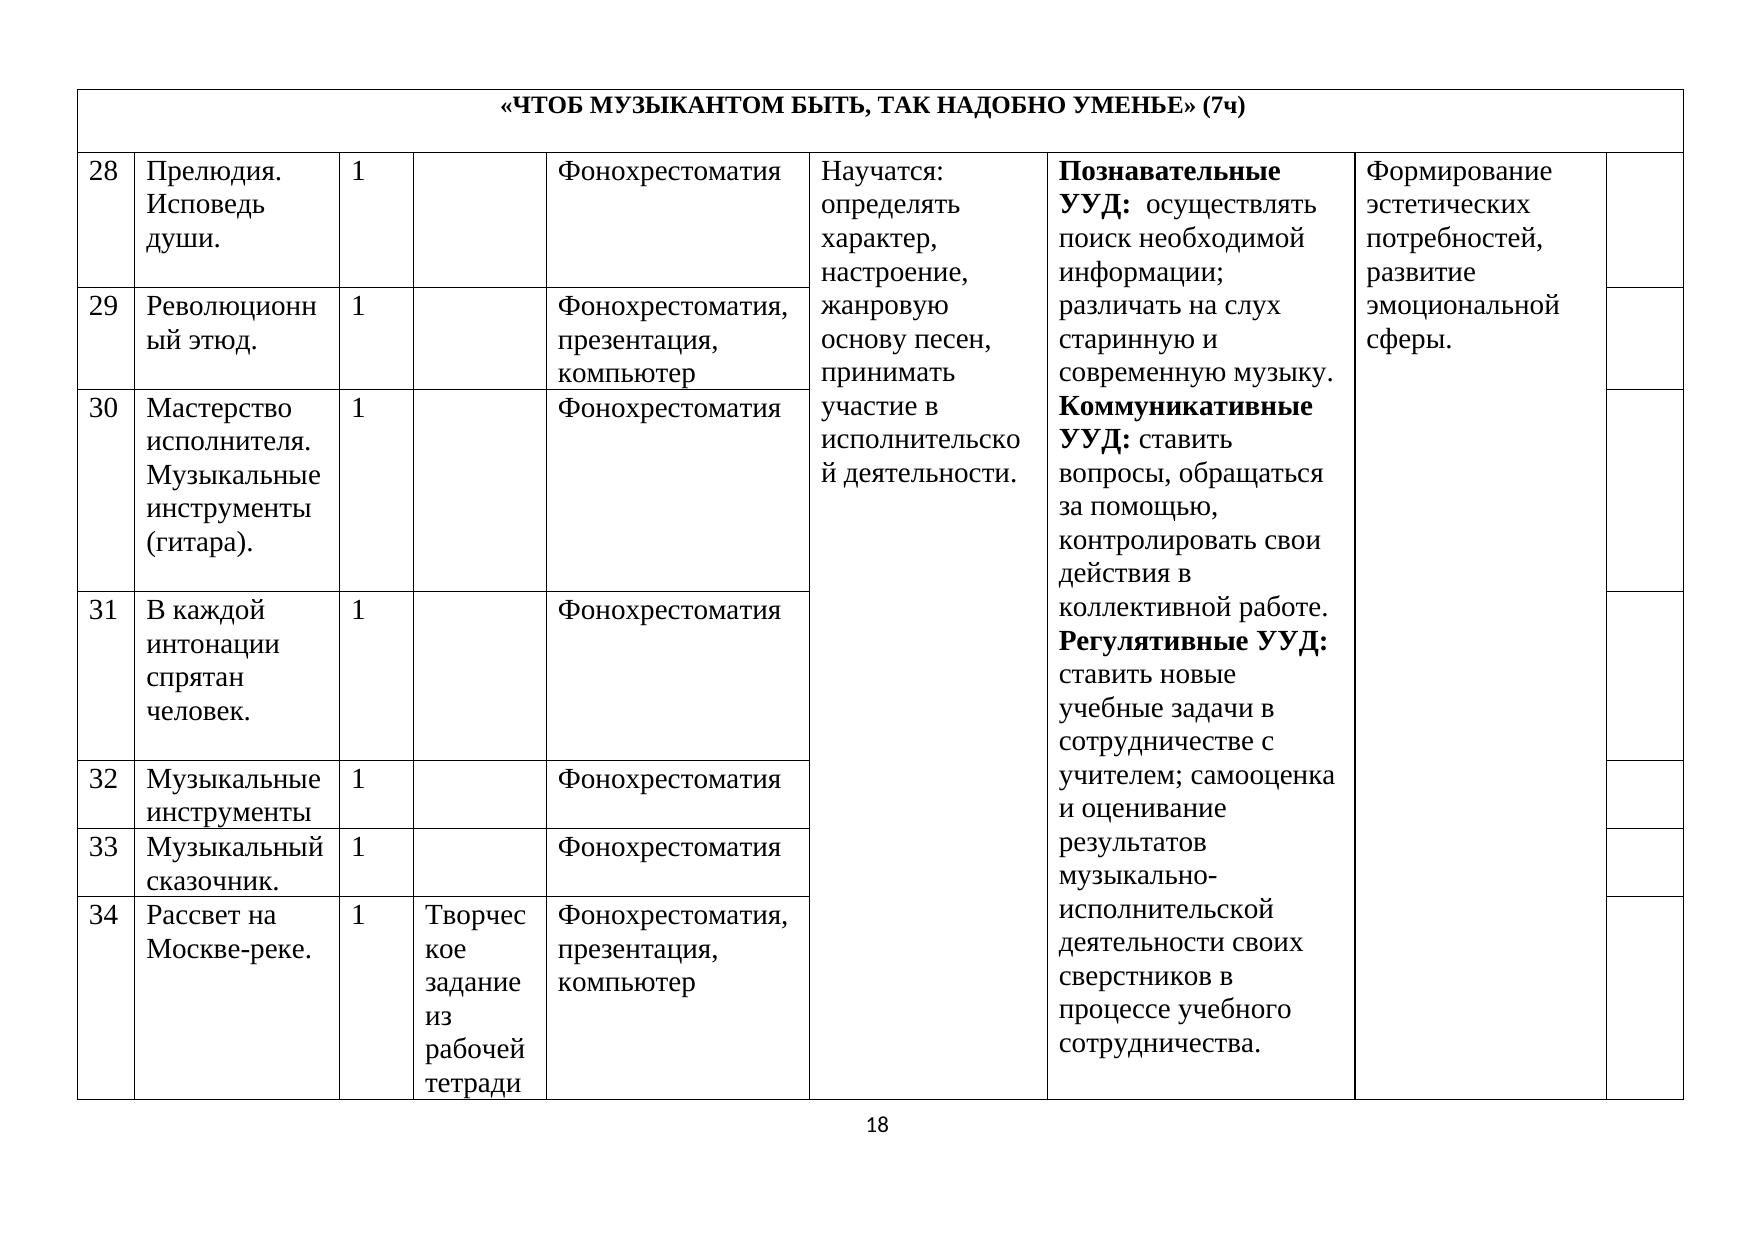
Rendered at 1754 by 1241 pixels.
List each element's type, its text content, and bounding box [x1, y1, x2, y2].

table_cell [1607, 829, 1683, 896]
table_cell [414, 761, 546, 828]
table_cell [414, 829, 546, 896]
table_cell Прелюдия. Исповедь души. [135, 153, 339, 287]
table_cell 34 [78, 897, 134, 1098]
table_cell [1607, 288, 1683, 389]
table_cell [1607, 592, 1683, 760]
table_cell [1607, 761, 1683, 828]
table_cell 29 [78, 288, 134, 389]
table_cell Фонохрестоматия [547, 153, 809, 287]
table_cell Фонохрестоматия [547, 829, 809, 896]
table_cell 1 [340, 897, 413, 1098]
table_cell Рассвет на Москве-реке. [135, 897, 339, 1098]
table_cell 1 [340, 390, 413, 591]
table_cell 1 [340, 592, 413, 760]
table_cell Познавательные УУД: осуществлять поиск необходимой информации; различать на слух старинную и современную музыку. Коммуникативные УУД: ставить вопросы, обращаться за помощью, контролировать свои действия в коллективной работе. Регулятивные УУД: ставить новые учебные задачи в сотрудничестве с учителем; самооценка и оценивание результатов музыкально-исполнительской деятельности своих сверстников в процессе учебного сотрудничества. [1048, 153, 1354, 1098]
table_cell 31 [78, 592, 134, 760]
table_cell [414, 153, 546, 287]
table_cell Фонохрестоматия [547, 390, 809, 591]
table_cell В каждой интонации спрятан человек. [135, 592, 339, 760]
table_cell Фонохрестоматия, презентация, компьютер [547, 288, 809, 389]
table_cell Музыкальный сказочник. [135, 829, 339, 896]
table_cell [1607, 897, 1683, 1098]
table_cell Музыкальные инструменты [135, 761, 339, 828]
table_cell [414, 390, 546, 591]
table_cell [78, 90, 1683, 152]
table_cell 1 [340, 288, 413, 389]
table_cell Творческое задание из рабочей тетради [414, 897, 546, 1098]
table_cell 28 [78, 153, 134, 287]
table_cell Фонохрестоматия [547, 592, 809, 760]
table_cell Научатся: определять характер, настроение, жанровую основу песен, принимать участие в исполнительской деятельности. [810, 153, 1047, 1098]
table_cell [414, 288, 546, 389]
table_cell 1 [340, 829, 413, 896]
table_cell Революционный этюд. [135, 288, 339, 389]
table_cell 30 [78, 390, 134, 591]
table_cell 1 [340, 761, 413, 828]
table_cell Мастерство исполнителя. Музыкальные инструменты (гитара). [135, 390, 339, 591]
table_cell [1607, 153, 1683, 287]
table_cell [414, 592, 546, 760]
table_cell Формирование эстетических потребностей, развитие эмоциональной сферы. [1356, 153, 1606, 1098]
table_cell 32 [78, 761, 134, 828]
table_cell [1607, 390, 1683, 591]
table_cell Фонохрестоматия, презентация, компьютер [547, 897, 809, 1098]
table_cell Фонохрестоматия [547, 761, 809, 828]
table_cell 33 [78, 829, 134, 896]
table_cell 1 [340, 153, 413, 287]
